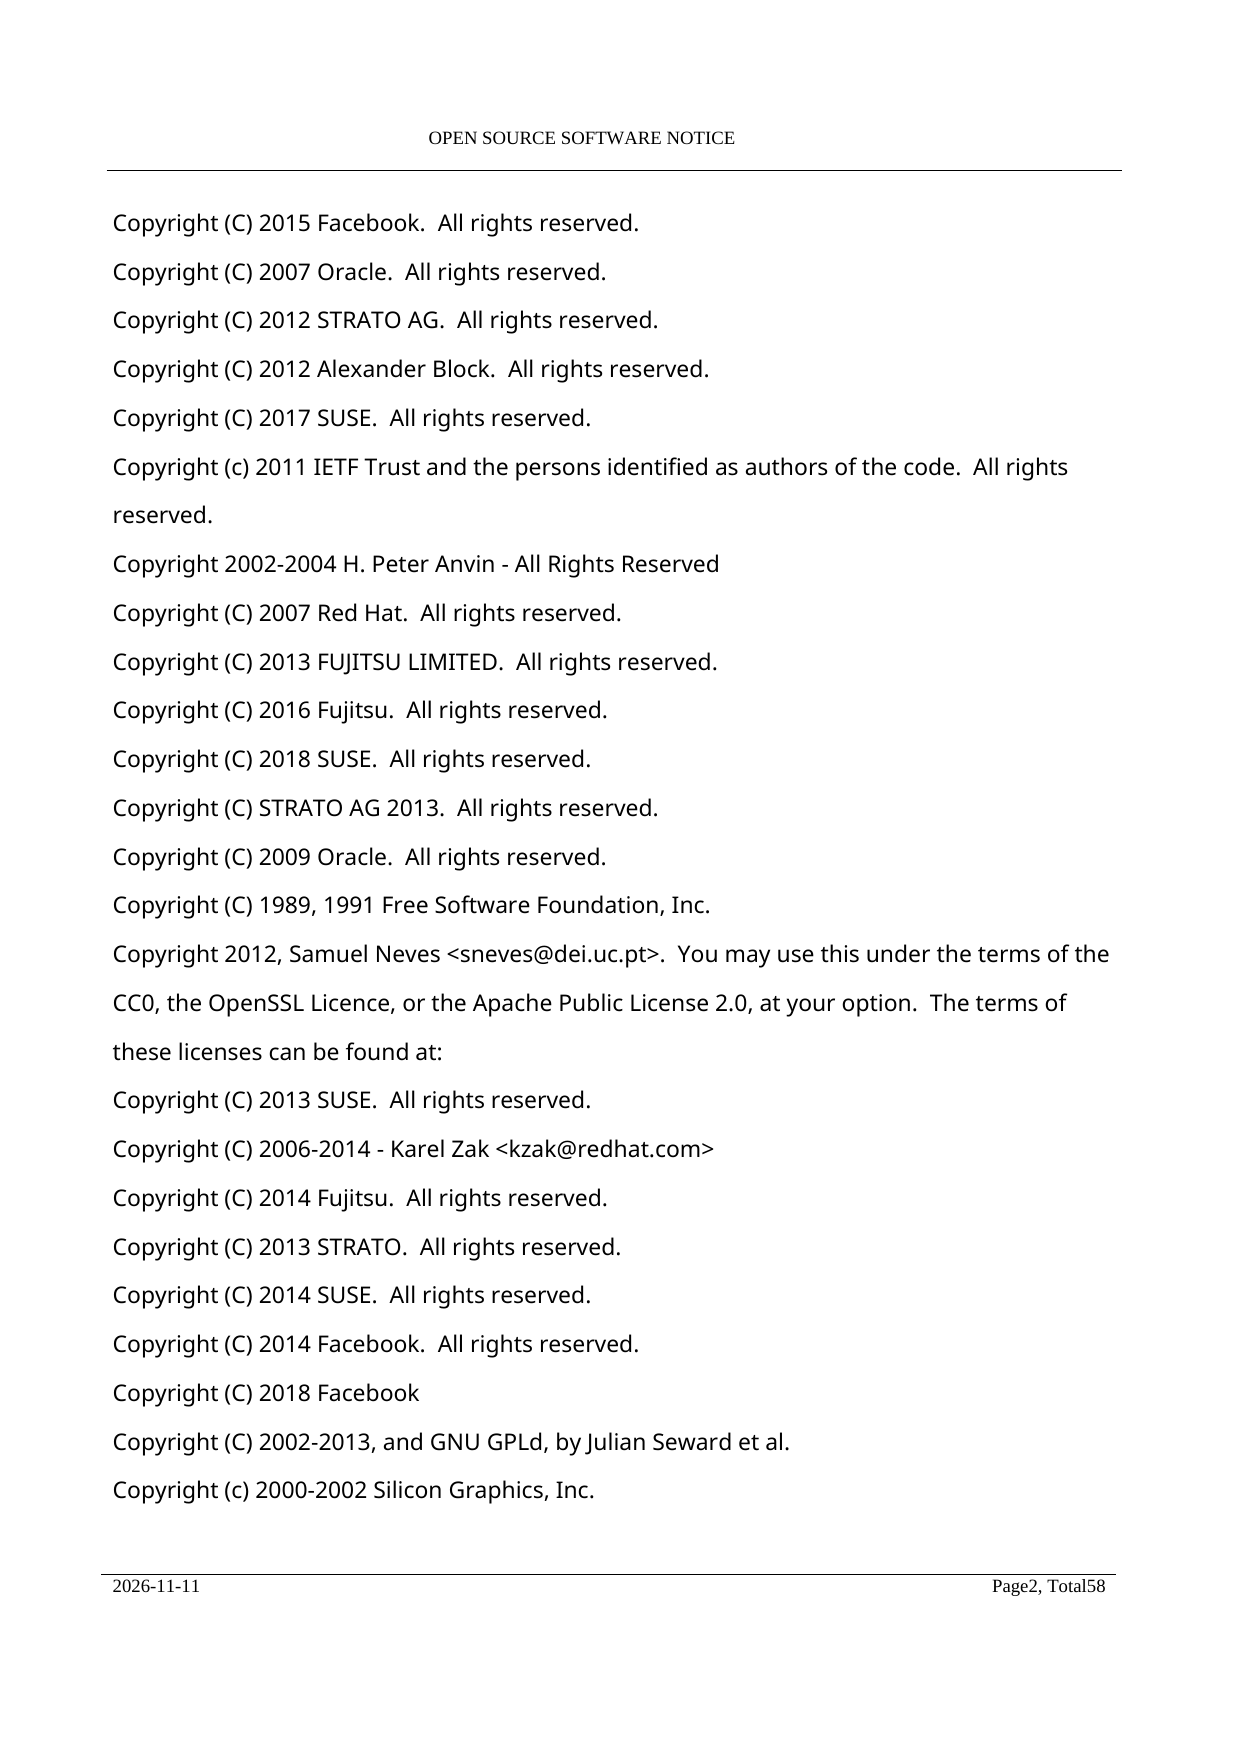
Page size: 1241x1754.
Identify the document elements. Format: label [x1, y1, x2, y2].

text [112, 206, 1128, 1555]
